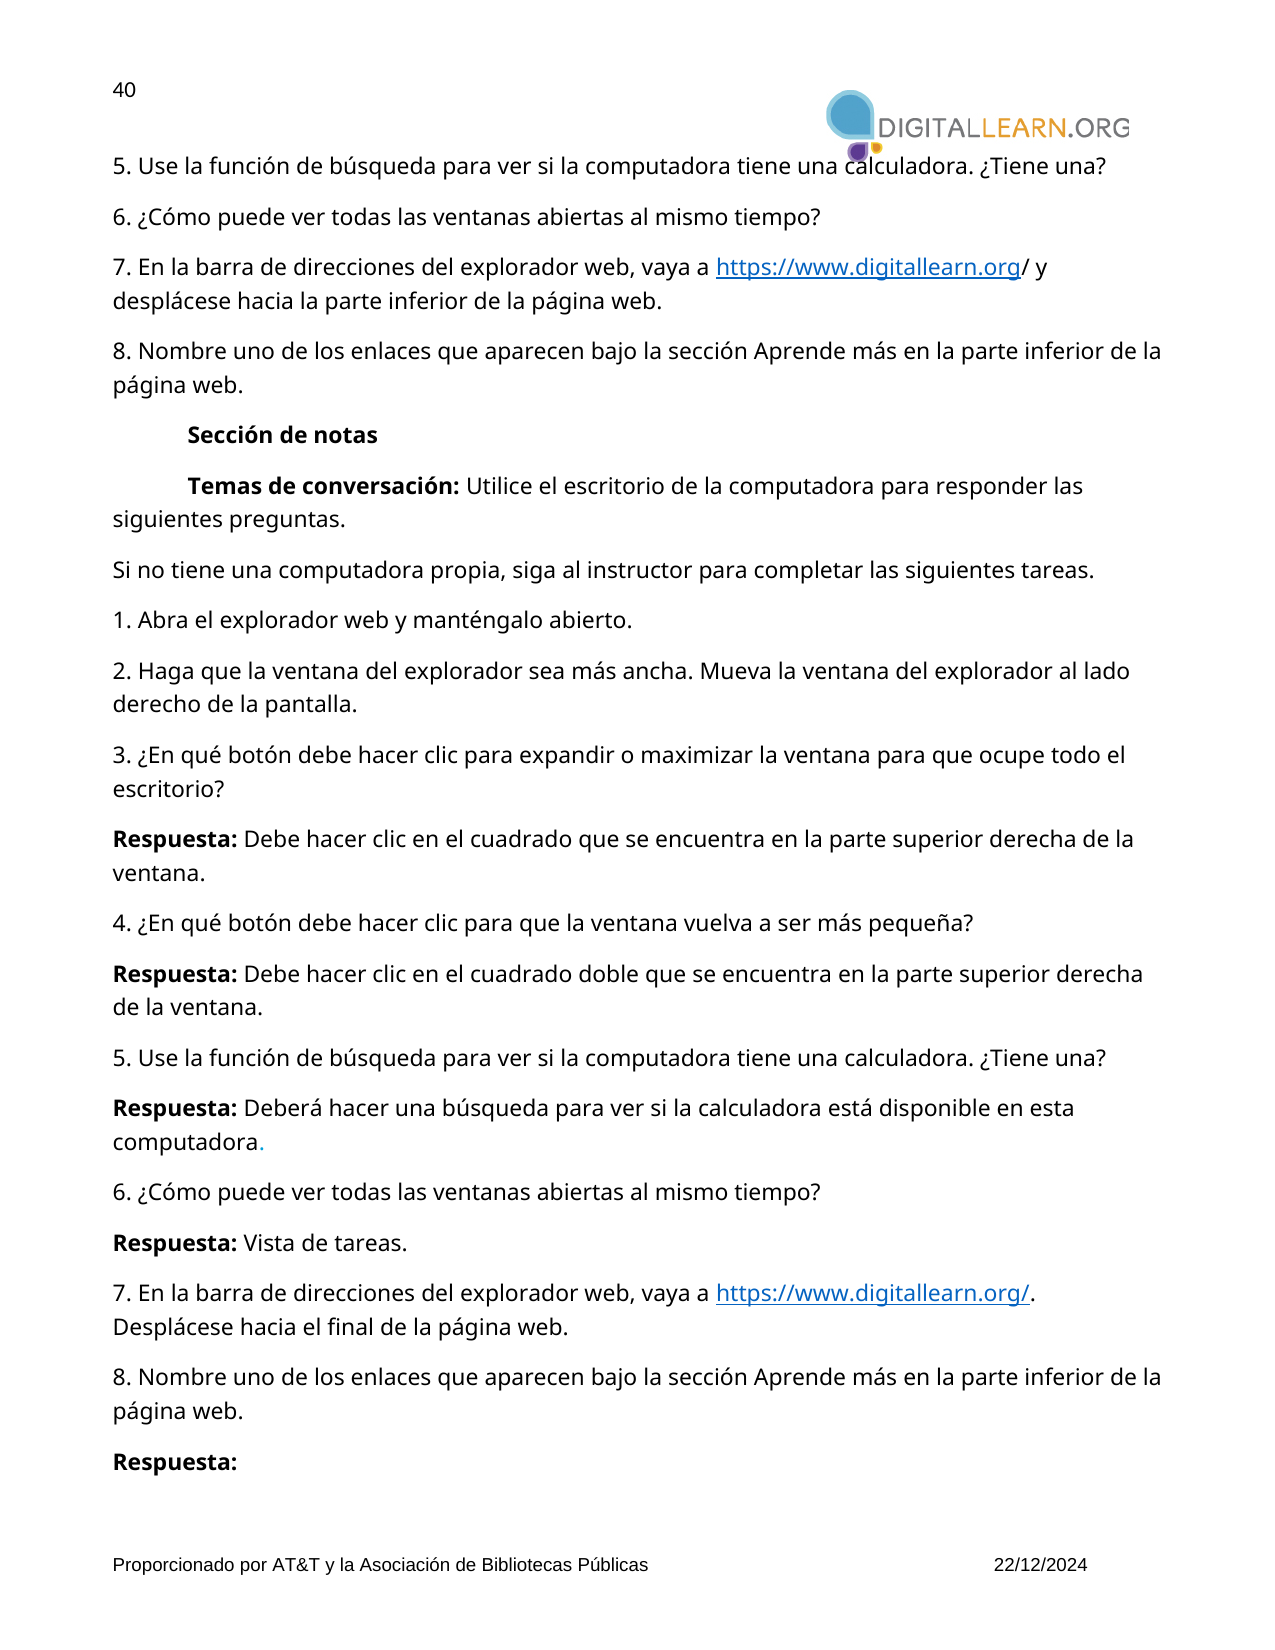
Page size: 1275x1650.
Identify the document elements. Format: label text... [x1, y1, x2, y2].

picture [826, 90, 1129, 150]
text Temas de conversación: Utilice el escritorio de la computadora para responder las siguientes preguntas. [112, 469, 1162, 534]
text Respuesta: Debe hacer clic en el cuadrado que se encuentra en la parte superior derecha de la ventana. [112, 823, 1162, 888]
text 8. Nombre uno de los enlaces que aparecen bajo la sección Aprende más en la parte inferior de la página web. [112, 335, 1162, 400]
text 5. Use la función de búsqueda para ver si la computadora tiene una calculadora. ¿Tiene una? [112, 1042, 1162, 1073]
text 5. Use la función de búsqueda para ver si la computadora tiene una calculadora. ¿Tiene una? [112, 150, 1162, 181]
text Sección de notas [112, 419, 1162, 450]
text 8. Nombre uno de los enlaces que aparecen bajo la sección Aprende más en la parte inferior de la página web. [112, 1361, 1162, 1426]
text 2. Haga que la ventana del explorador sea más ancha. Mueva la ventana del explorador al lado derecho de la pantalla. [112, 654, 1162, 719]
text 7. En la barra de direcciones del explorador web, vaya a https://www.digitallearn.org/. Desplácese hacia el final de la página web. [112, 1277, 1162, 1342]
text 3. ¿En qué botón debe hacer clic para expandir o maximizar la ventana para que ocupe todo el escritorio? [112, 739, 1162, 804]
text Respuesta: Debe hacer clic en el cuadrado doble que se encuentra en la parte superior derecha de la ventana. [112, 957, 1162, 1022]
text Si no tiene una computadora propia, siga al instructor para completar las siguientes tareas. [112, 554, 1162, 585]
text Respuesta: [112, 1445, 1162, 1477]
text Respuesta: Vista de tareas. [112, 1227, 1162, 1258]
text 4. ¿En qué botón debe hacer clic para que la ventana vuelva a ser más pequeña? [112, 907, 1162, 938]
text 7. En la barra de direcciones del explorador web, vaya a https://www.digitallearn.org/ y desplácese hacia la parte inferior de la página web. [112, 251, 1162, 316]
text 6. ¿Cómo puede ver todas las ventanas abiertas al mismo tiempo? [112, 200, 1162, 232]
text 6. ¿Cómo puede ver todas las ventanas abiertas al mismo tiempo? [112, 1176, 1162, 1207]
text Respuesta: Deberá hacer una búsqueda para ver si la calculadora está disponible en esta computadora. [112, 1092, 1162, 1157]
text 1. Abra el explorador web y manténgalo abierto. [112, 604, 1162, 635]
